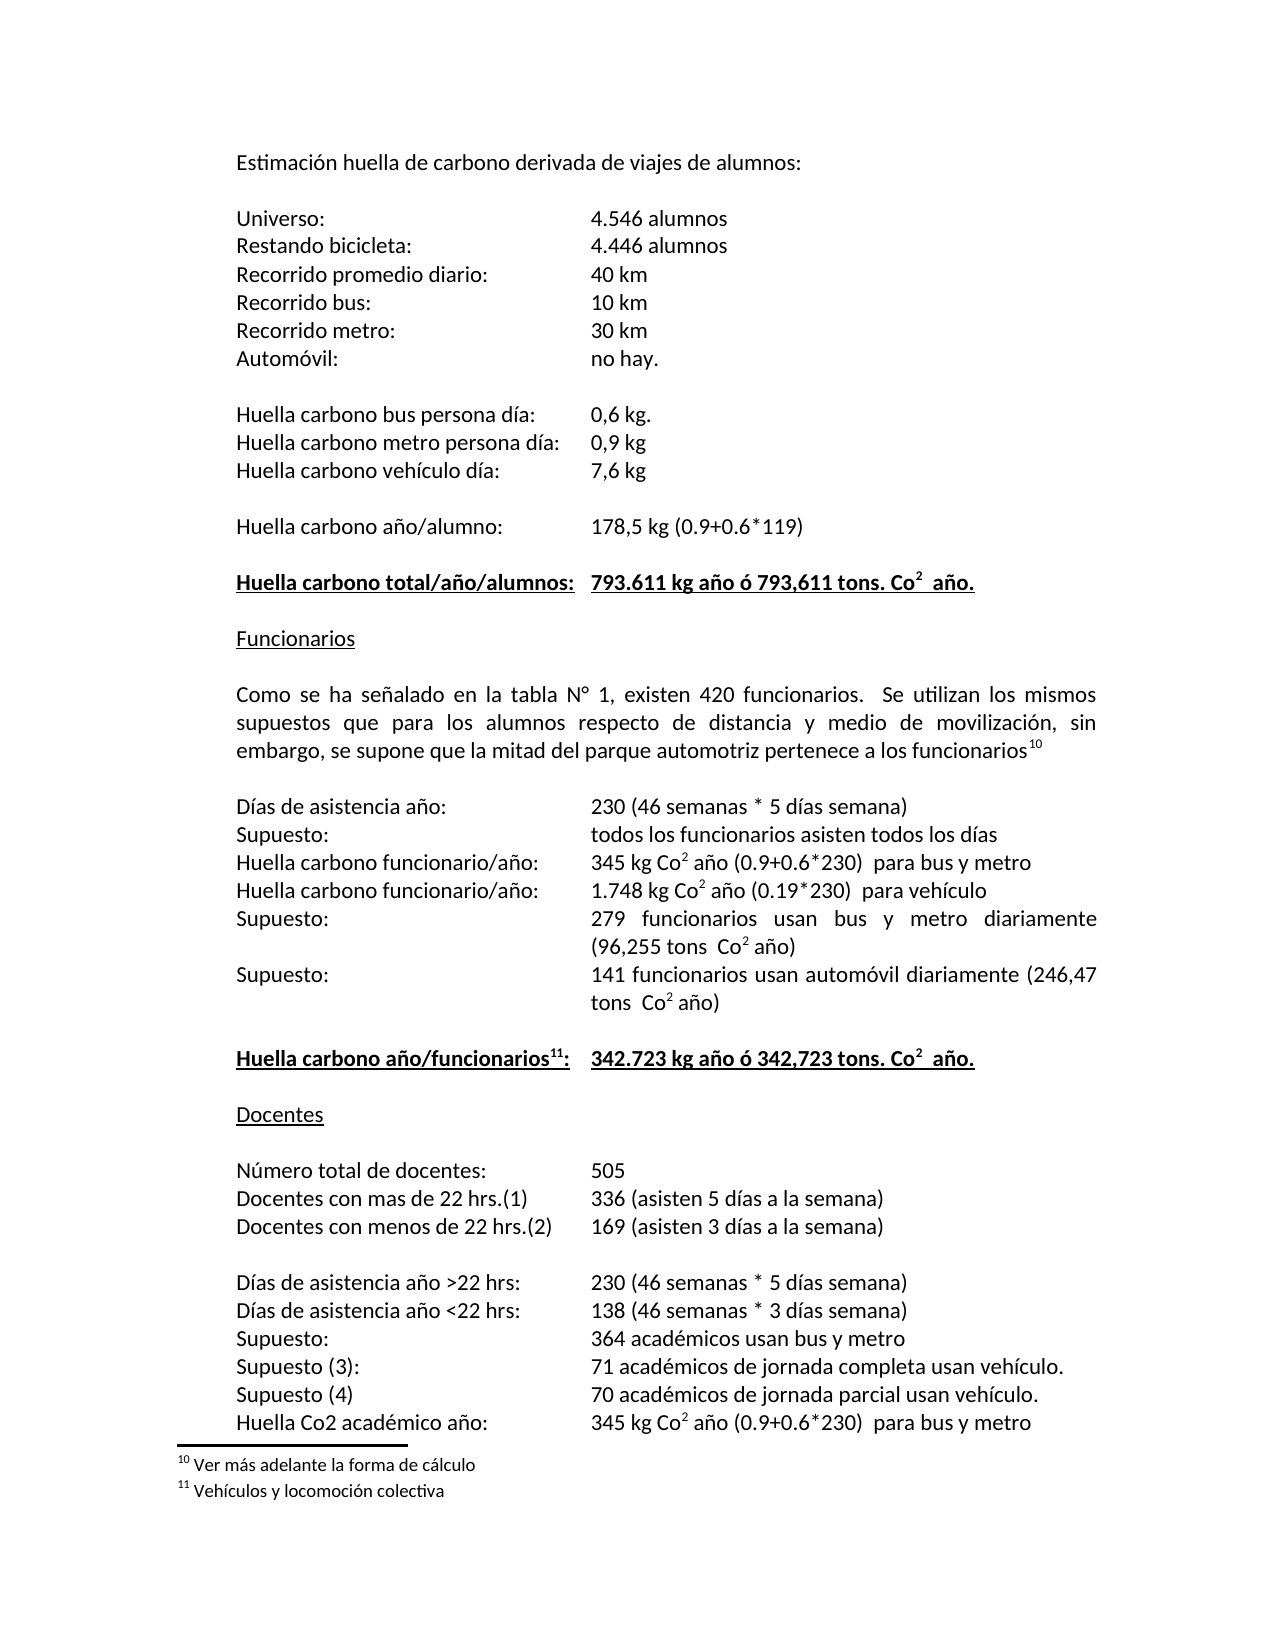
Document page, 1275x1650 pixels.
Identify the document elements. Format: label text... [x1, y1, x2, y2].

text Número total de docentes: 505 [236, 1156, 1098, 1184]
text Días de asistencia año >22 hrs: 230 (46 semanas * 5 días semana) [236, 1268, 1098, 1296]
text Funcionarios [236, 624, 1098, 652]
text Huella carbono metro persona día: 0,9 kg [236, 428, 1098, 456]
text Recorrido promedio diario: 40 km [236, 260, 1098, 288]
text Huella carbono vehículo día: 7,6 kg [236, 456, 1098, 484]
text Automóvil: no hay. [236, 344, 1098, 372]
text Días de asistencia año: 230 (46 semanas * 5 días semana) [236, 792, 1098, 820]
text Estimación huella de carbono derivada de viajes de alumnos: [236, 148, 1098, 176]
text Docentes [236, 1100, 1098, 1128]
text Huella carbono año/alumno: 178,5 kg (0.9+0.6*119) [236, 512, 1098, 540]
text Días de asistencia año <22 hrs: 138 (46 semanas * 3 días semana) [236, 1296, 1098, 1324]
text Recorrido bus: 10 km [236, 288, 1098, 316]
text Supuesto: todos los funcionarios asisten todos los días [236, 820, 1098, 848]
text Restando bicicleta: 4.446 alumnos [236, 232, 1098, 260]
text Huella carbono funcionario/año: 1.748 kg Co2 año (0.19*230) para vehículo [236, 876, 1098, 904]
text Universo: 4.546 alumnos [236, 204, 1098, 232]
text Huella carbono año/funcionarios: 342.723 kg año ó 342,723 tons. Co2 año. [236, 1044, 1098, 1072]
text Recorrido metro: 30 km [236, 316, 1098, 344]
text Como se ha señalado en la tabla N° 1, existen 420 funcionarios. Se utilizan los mismos supuestos que para los alumnos respecto de distancia y medio de movilización, sin embargo, se supone que la mitad del parque automotriz pertenece a los funcionarios [236, 680, 1098, 764]
text Docentes con menos de 22 hrs.(2) 169 (asisten 3 días a la semana) [236, 1212, 1098, 1240]
text Supuesto: 141 funcionarios usan automóvil diariamente (246,47 tons Co2 año) [236, 960, 1098, 1016]
text Supuesto (3): 71 académicos de jornada completa usan vehículo. [236, 1352, 1098, 1381]
text Supuesto: 364 académicos usan bus y metro [236, 1324, 1098, 1352]
text Huella carbono total/año/alumnos: 793.611 kg año ó 793,611 tons. Co2 año. [236, 568, 1098, 596]
text Docentes con mas de 22 hrs.(1) 336 (asisten 5 días a la semana) [236, 1184, 1098, 1212]
text Supuesto: 279 funcionarios usan bus y metro diariamente (96,255 tons Co2 año) [236, 904, 1098, 960]
text Supuesto (4) 70 académicos de jornada parcial usan vehículo. [236, 1381, 1098, 1408]
text Huella Co2 académico año: 345 kg Co2 año (0.9+0.6*230) para bus y metro [236, 1408, 1098, 1437]
text Huella carbono bus persona día: 0,6 kg. [236, 400, 1098, 428]
text Huella carbono funcionario/año: 345 kg Co2 año (0.9+0.6*230) para bus y metro [236, 848, 1098, 876]
